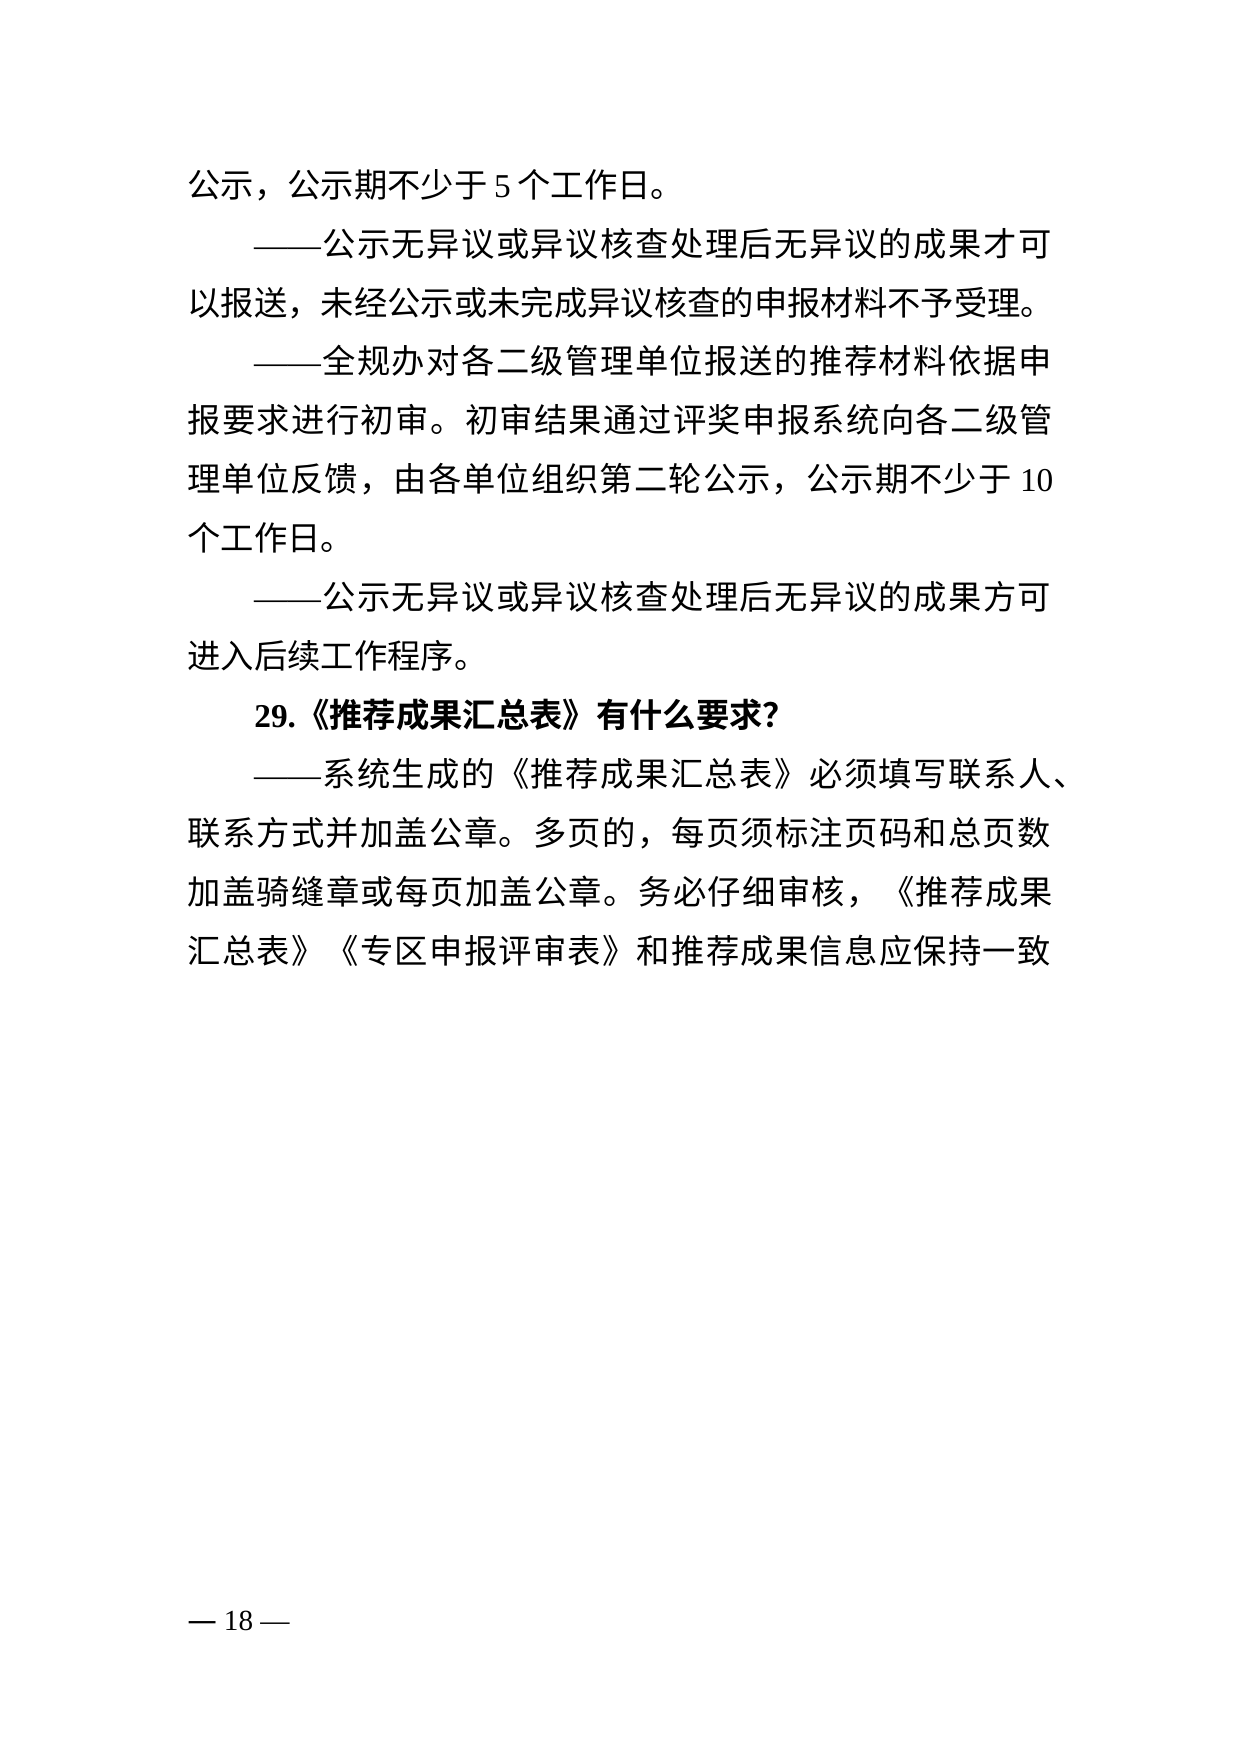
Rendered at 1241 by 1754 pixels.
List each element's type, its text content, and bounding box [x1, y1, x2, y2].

text ——公示无异议或异议核查处理后无异议的成果才可以报送，未经公示或未完成异议核查的申报材料不予受理。 [187, 209, 1053, 327]
text ——全规办对各二级管理单位报送的推荐材料依据申报要求进行初审。初审结果通过评奖申报系统向各二级管理单位反馈，由各单位组织第二轮公示，公示期不少于10个工作日。 [187, 327, 1053, 563]
text ——公示无异议或异议核查处理后无异议的成果方可进入后续工作程序。 [187, 563, 1053, 681]
text 29.《推荐成果汇总表》有什么要求？ [187, 681, 1053, 739]
text ——系统生成的《推荐成果汇总表》必须填写联系人、联系方式并加盖公章。多页的，每页须标注页码和总页数，加盖骑缝章或每页加盖公章。务必仔细审核，《推荐成果汇总表》《专区申报评审表》和推荐成果信息应保持一致。 [187, 739, 1053, 1034]
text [187, 150, 1053, 209]
